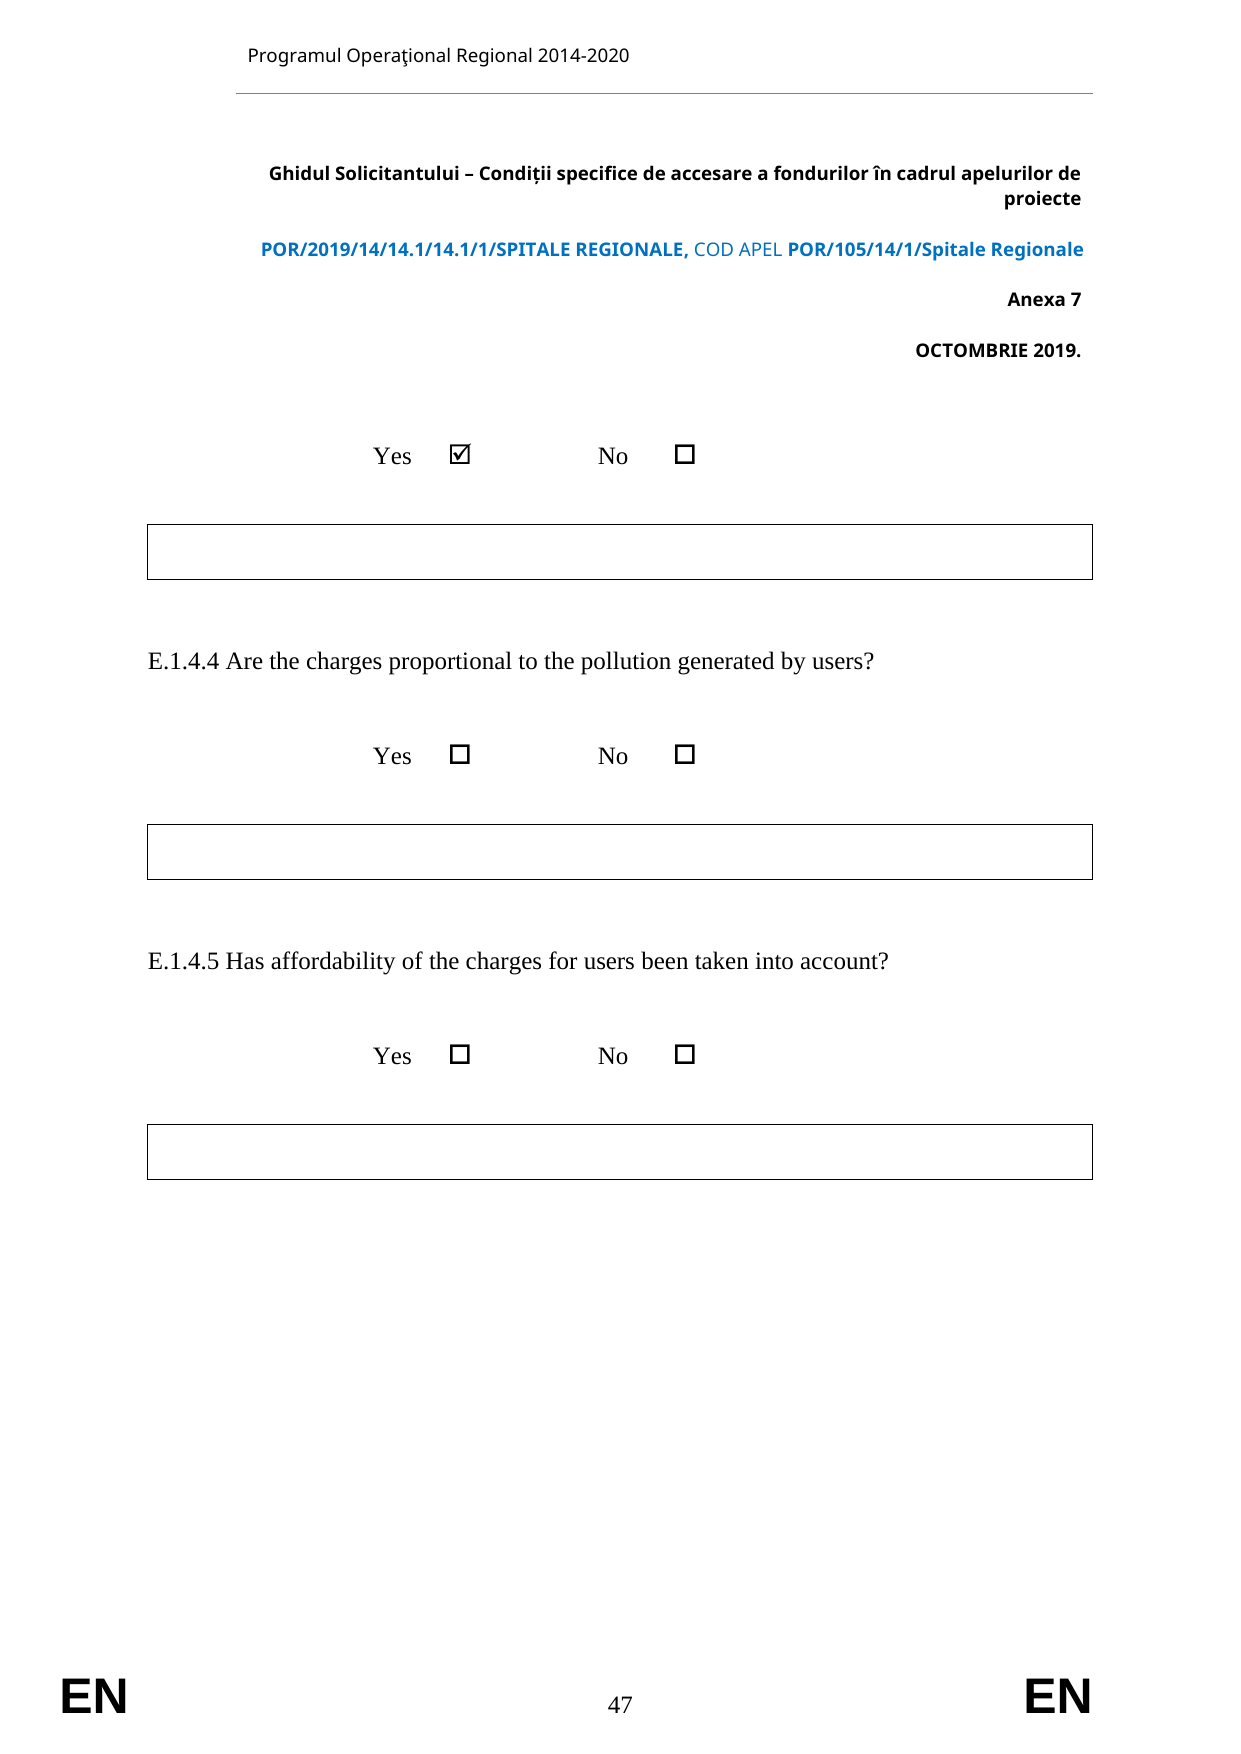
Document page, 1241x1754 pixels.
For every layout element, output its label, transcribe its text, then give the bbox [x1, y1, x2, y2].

table_header [148, 825, 1092, 879]
text Yes No [148, 1041, 1092, 1071]
table_header [148, 1125, 1092, 1179]
text Yes No [148, 441, 1092, 470]
text E.1.4.4 Are the charges proportional to the pollution generated by users? [148, 646, 1092, 675]
text E.1.4.5 Has affordability of the charges for users been taken into account? [148, 946, 1092, 975]
text Yes No [148, 741, 1092, 771]
table_header [148, 525, 1092, 579]
